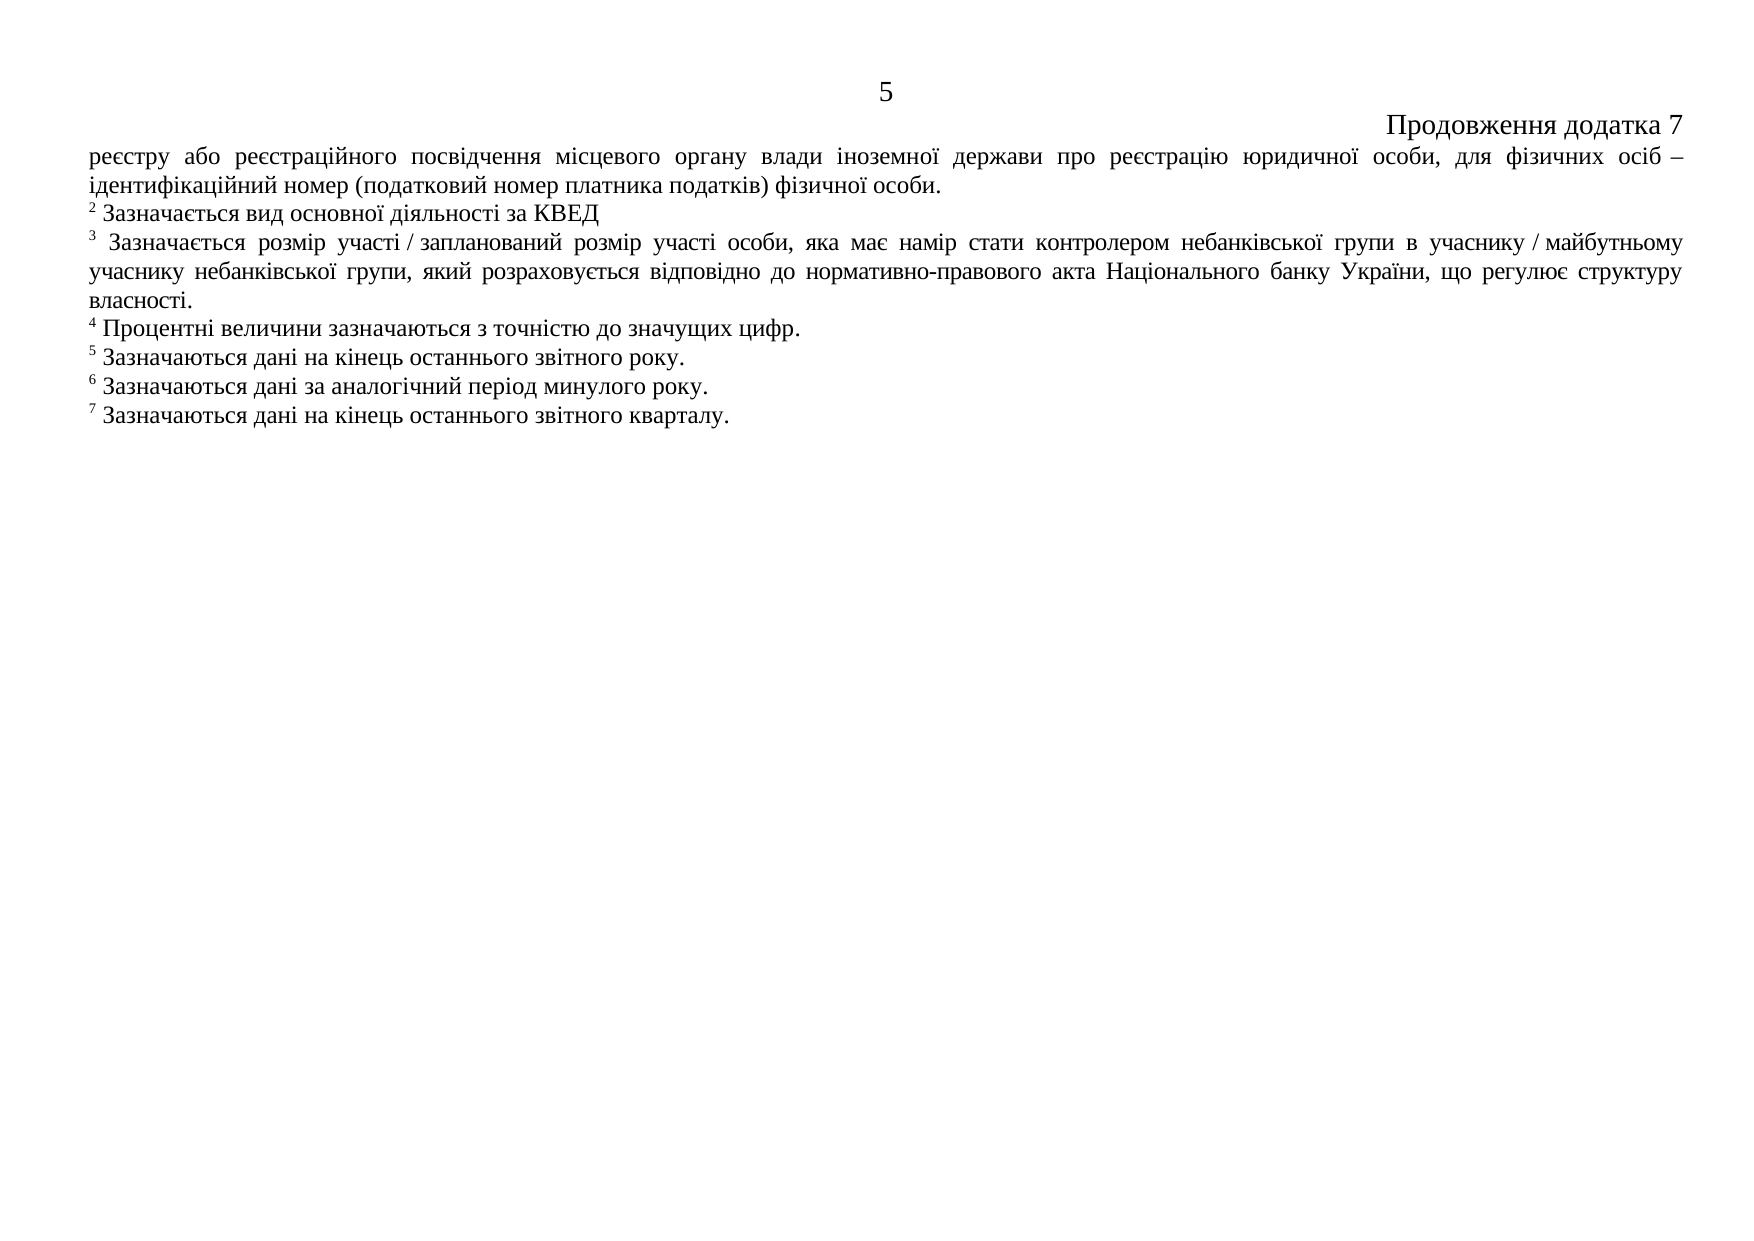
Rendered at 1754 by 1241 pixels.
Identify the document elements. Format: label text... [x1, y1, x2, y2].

text 3 Зазначається розмір участі / запланований розмір участі особи, яка має намір стати контролером небанківської групи в учаснику / майбутньому учаснику небанківської групи, який розраховується відповідно до нормативно-правового акта Національного банку України, що регулює структуру власності. [89, 227, 1683, 313]
text 4 Процентні величини зазначаються з точністю до значущих цифр. [89, 313, 1683, 342]
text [89, 141, 1683, 198]
text 7 Зазначаються дані на кінець останнього звітного кварталу. [89, 400, 1683, 428]
text 6 Зазначаються дані за аналогічний період минулого року. [89, 371, 1683, 400]
text 2 Зазначається вид основної діяльності за КВЕД [89, 198, 1683, 227]
text 5 Зазначаються дані на кінець останнього звітного року. [89, 342, 1683, 371]
